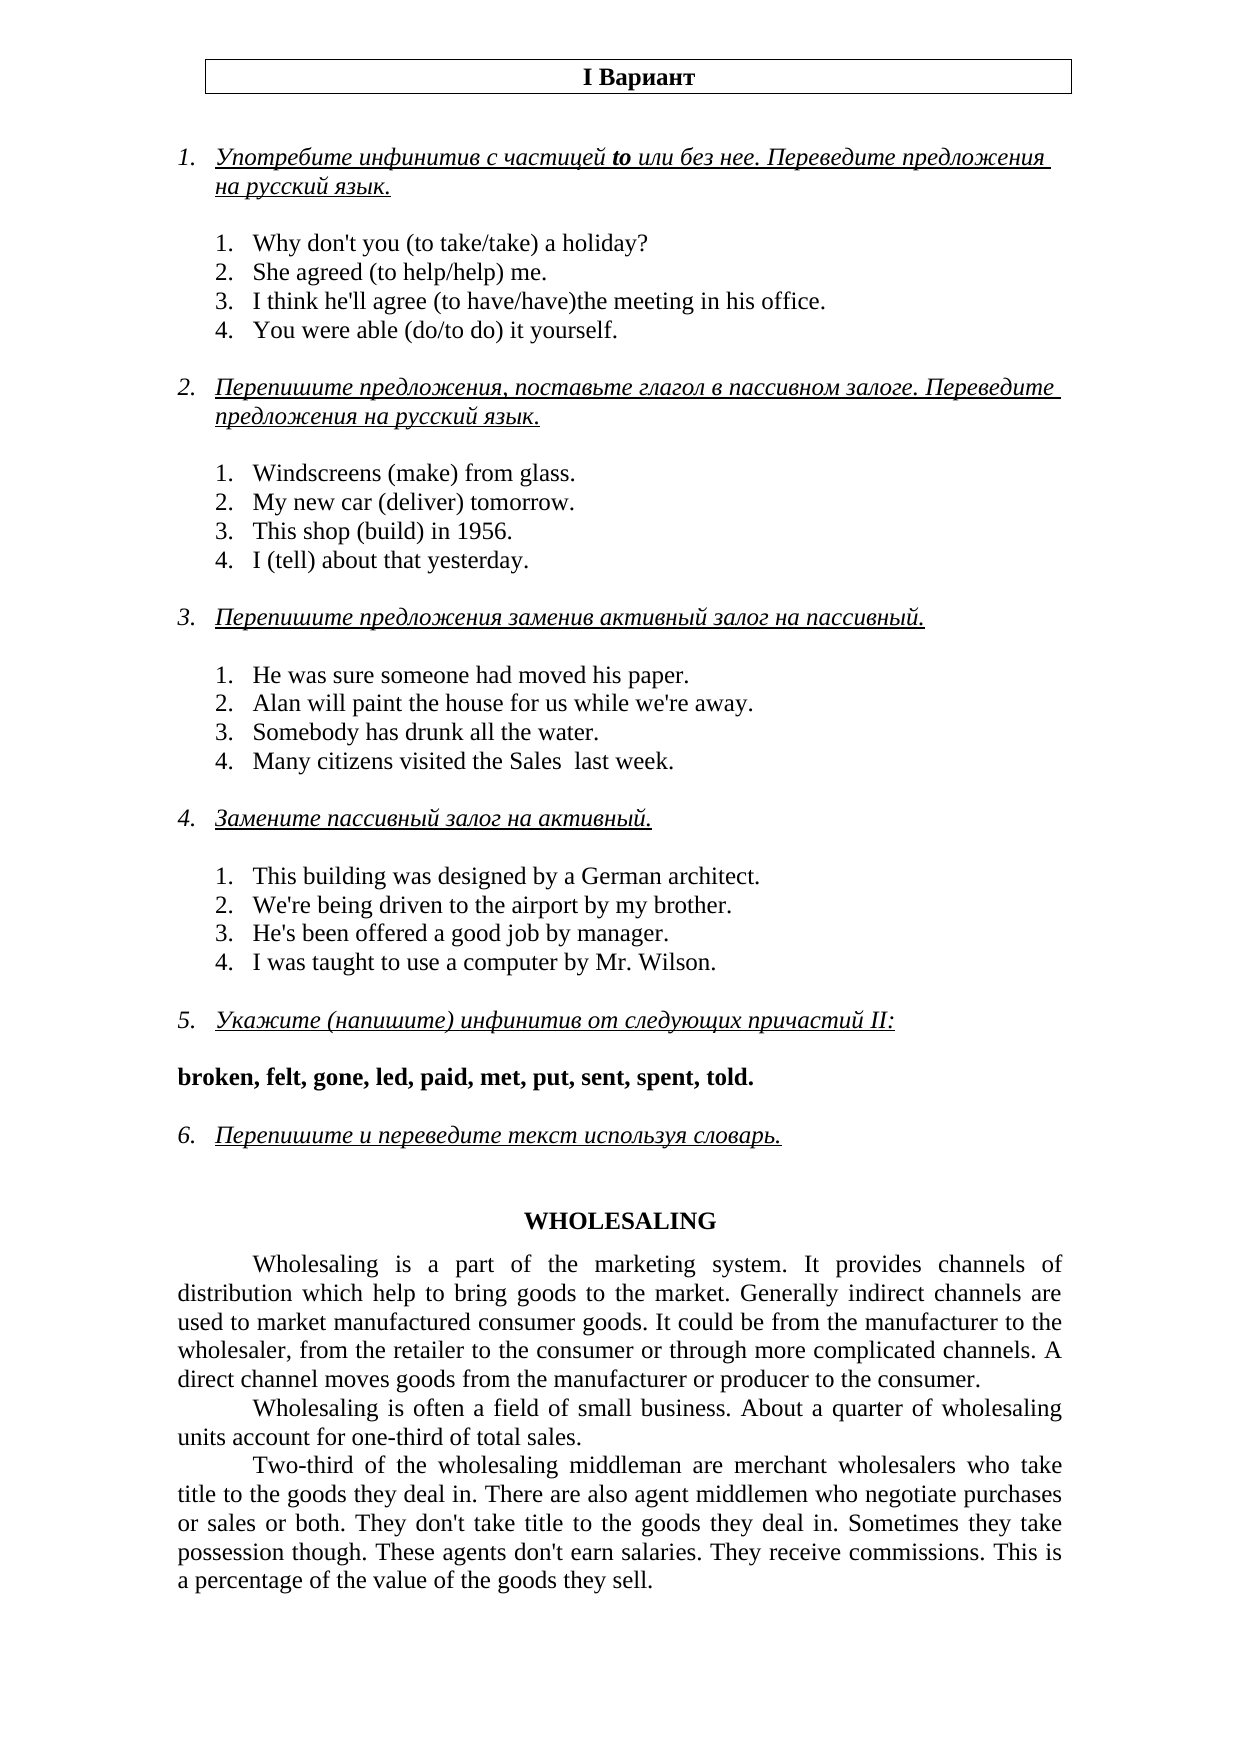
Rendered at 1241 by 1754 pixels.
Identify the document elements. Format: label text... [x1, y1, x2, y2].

list Употребите инфинитив с частицей to или без нее. Переведите предложения на русский язык. [177, 142, 1063, 200]
text 3. I think he'll agree (to have/have)the meeting in his office. [177, 286, 1063, 315]
list I was taught to use a computer by Mr. Wilson. [215, 947, 1063, 976]
list Укажите (напишите) инфинитив от следующих причастий II: [177, 1005, 1063, 1033]
list This building was designed by a German architect. [215, 861, 1063, 890]
list I (tell) about that yesterday. [215, 545, 1063, 573]
text 4. You were able (do/to do) it yourself. [177, 315, 1063, 343]
list He's been offered a good job by manager. [215, 918, 1063, 947]
list Замените пассивный залог на активный. [177, 803, 1063, 832]
list Many citizens visited the Sales last week. [215, 746, 1063, 775]
list Somebody has drunk all the water. [215, 717, 1063, 746]
text 2. She agreed (to help/help) me. [177, 257, 1063, 286]
list Перепишите предложения, поставьте глагол в пассивном залоге. Переведите предложения на русский язык. [177, 372, 1063, 430]
text Wholesaling is a part of the marketing system. It provides channels of distribution which help to bring goods to the market. Generally indirect channels are used to market manufactured consumer goods. It could be from the manufacturer to the wholesaler, from the retailer to the consumer or through more complicated channels. A direct channel moves goods from the manufacturer or producer to the consumer. [177, 1249, 1063, 1393]
text WHOLESALING [177, 1206, 1063, 1235]
list My new car (deliver) tomorrow. [215, 487, 1063, 516]
list Alan will paint the house for us while we're away. [215, 688, 1063, 717]
text I Вариант [206, 60, 1071, 93]
list He was sure someone had moved his paper. [215, 660, 1063, 688]
text 1. Why don't you (to take/take) a holiday? [177, 228, 1063, 257]
list Перепишите предложения заменив активный залог на пассивный. [177, 602, 1063, 631]
text broken, felt, gone, led, paid, met, put, sent, spent, told. [177, 1062, 1063, 1091]
list Windscreens (make) from glass. [215, 458, 1063, 487]
list This shop (build) in 1956. [215, 516, 1063, 545]
text Two-third of the wholesaling middleman are merchant wholesalers who take title to the goods they deal in. There are also agent middlemen who negotiate purchases or sales or both. They don't take title to the goods they deal in. Sometimes they take possession though. These agents don't earn salaries. They receive commissions. This is a percentage of the value of the goods they sell. [177, 1451, 1063, 1594]
list We're being driven to the airport by my brother. [215, 890, 1063, 918]
list Перепишите и переведите текст используя словарь. [177, 1120, 1063, 1148]
text Wholesaling is often a field of small business. About a quarter of wholesaling units account for one-third of total sales. [177, 1393, 1063, 1451]
